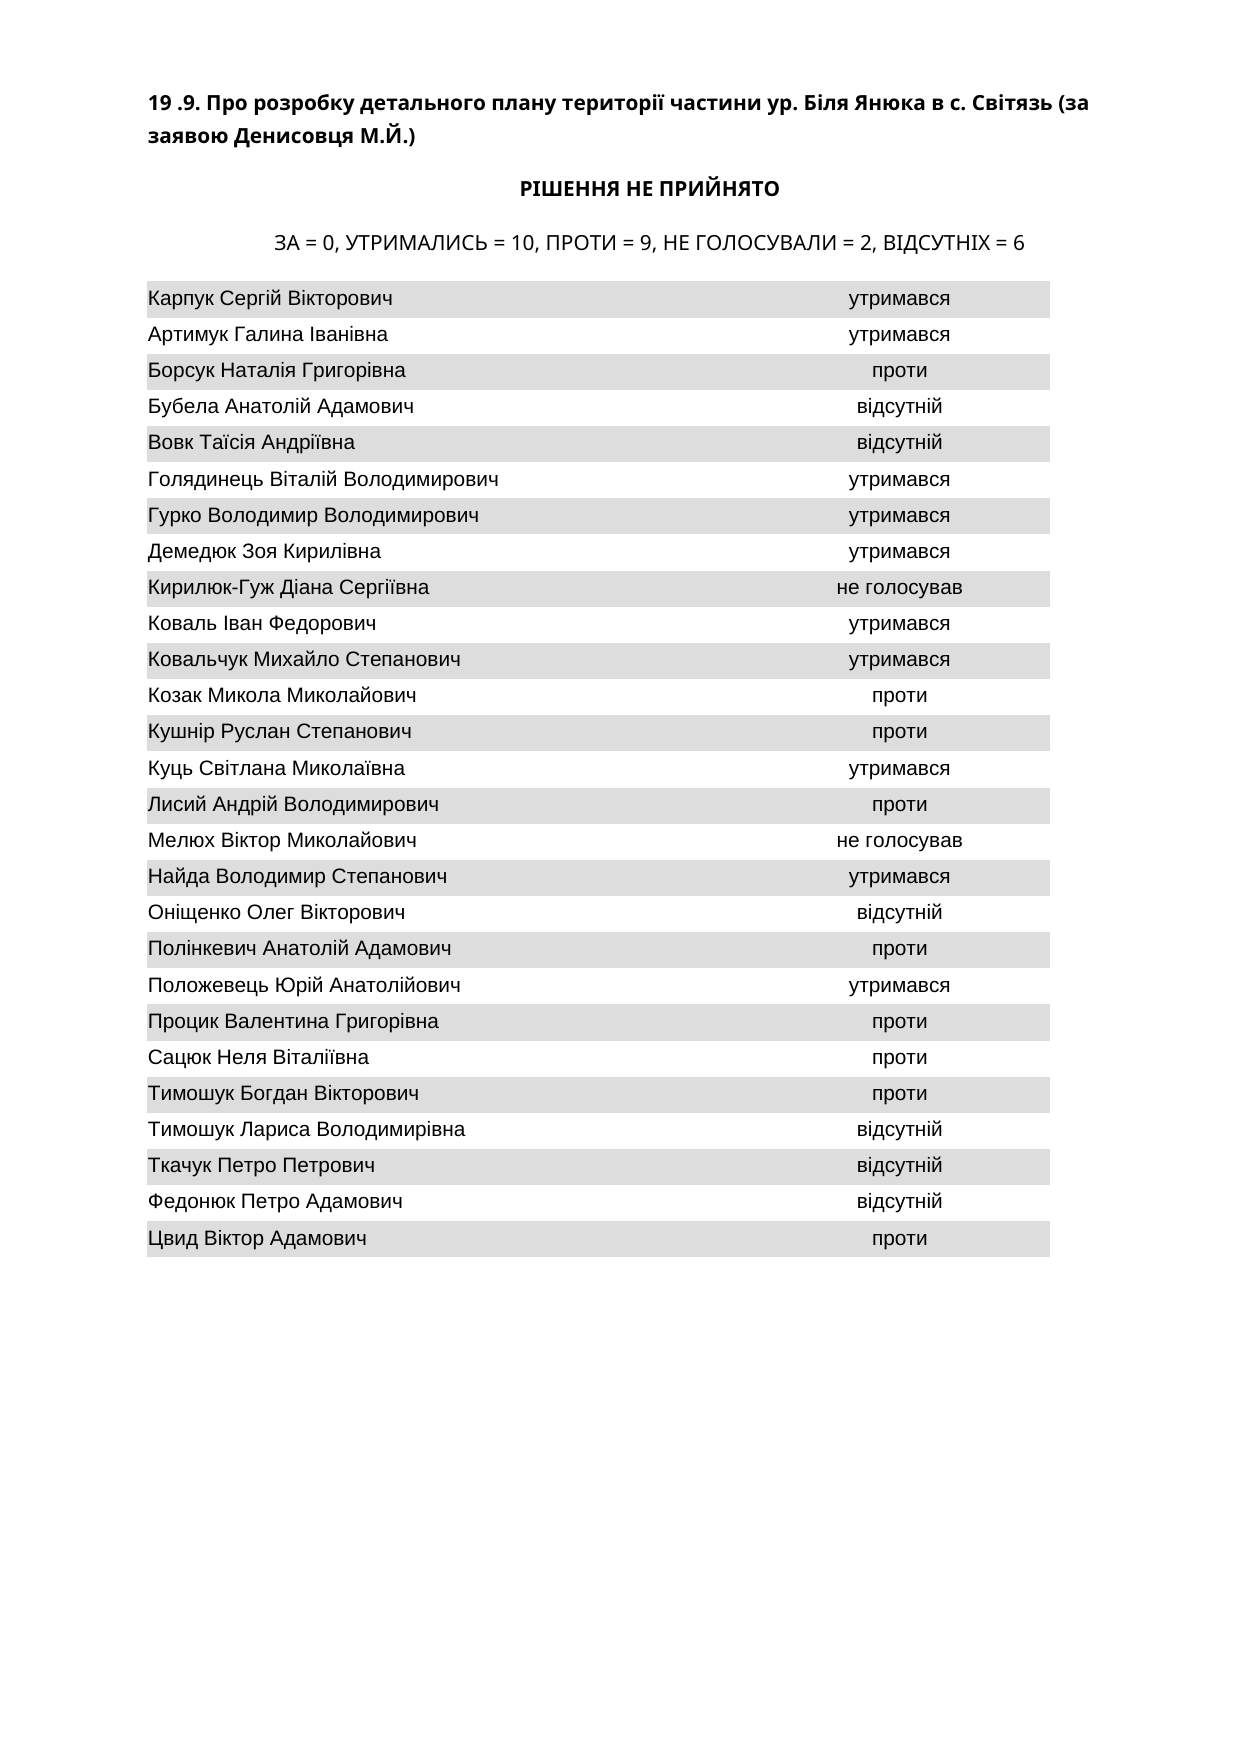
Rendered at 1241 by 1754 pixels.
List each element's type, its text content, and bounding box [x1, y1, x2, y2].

table_cell Коваль Іван Федорович [147, 607, 749, 643]
table_cell відсутній [749, 896, 1050, 932]
table_cell Оніщенко Олег Вікторович [147, 896, 749, 932]
table_header утримався [749, 281, 1050, 318]
table_cell Артимук Галина Іванівна [147, 318, 749, 354]
table_cell відсутній [749, 390, 1050, 426]
table_cell Сацюк Неля Віталіївна [147, 1041, 749, 1077]
table_cell Козак Микола Миколайович [147, 679, 749, 715]
table_cell Мелюх Віктор Миколайович [147, 824, 749, 860]
table_cell Тимошук Богдан Вікторович [147, 1077, 749, 1113]
table_cell утримався [749, 462, 1050, 498]
table_cell утримався [749, 751, 1050, 787]
table_cell проти [749, 1077, 1050, 1113]
table_cell відсутній [749, 1185, 1050, 1221]
table_cell утримався [749, 860, 1050, 896]
table_cell відсутній [749, 1113, 1050, 1149]
table_header Карпук Сергій Вікторович [147, 281, 749, 318]
table_cell проти [749, 788, 1050, 824]
text ЗА = 0, УТРИМАЛИСЬ = 10, ПРОТИ = 9, НЕ ГОЛОСУВАЛИ = 2, ВІДСУТНІХ = 6 [148, 228, 1152, 256]
table_cell Процик Валентина Григорівна [147, 1004, 749, 1041]
text 19 .9. Про розробку детального плану території частини ур. Біля Янюка в с. Світязь (за заявою Денисовця М.Й.) [148, 88, 1152, 149]
table_cell Федонюк Петро Адамович [147, 1185, 749, 1221]
table_cell Борсук Наталія Григорівна [147, 354, 749, 390]
table_cell проти [749, 679, 1050, 715]
table_cell Гурко Володимир Володимирович [147, 498, 749, 534]
table_cell Демедюк Зоя Кирилівна [147, 535, 749, 571]
table_cell Тимошук Лариса Володимирівна [147, 1113, 749, 1149]
table_cell проти [749, 354, 1050, 390]
table_cell утримався [749, 968, 1050, 1004]
table_cell утримався [749, 535, 1050, 571]
table_cell не голосував [749, 824, 1050, 860]
table_cell Цвид Віктор Адамович [147, 1221, 749, 1257]
table_cell проти [749, 932, 1050, 968]
table_cell Полінкевич Анатолій Адамович [147, 932, 749, 968]
table_cell не голосував [749, 571, 1050, 607]
table_cell утримався [749, 643, 1050, 679]
table_cell проти [749, 1004, 1050, 1041]
table_cell Положевець Юрій Анатолійович [147, 968, 749, 1004]
table_cell Куць Світлана Миколаївна [147, 751, 749, 787]
table_cell Кушнір Руслан Степанович [147, 715, 749, 751]
table_cell Бубела Анатолій Адамович [147, 390, 749, 426]
table_cell Вовк Таїсія Андріївна [147, 426, 749, 462]
table_cell Ткачук Петро Петрович [147, 1149, 749, 1185]
table_cell проти [749, 1221, 1050, 1257]
table_cell утримався [749, 498, 1050, 534]
table_cell Кирилюк-Гуж Діана Сергіївна [147, 571, 749, 607]
table_cell проти [749, 1041, 1050, 1077]
table_cell проти [749, 715, 1050, 751]
text РІШЕННЯ НЕ ПРИЙНЯТО [148, 174, 1152, 203]
table_cell Лисий Андрій Володимирович [147, 788, 749, 824]
table_cell відсутній [749, 1149, 1050, 1185]
table_cell Найда Володимир Степанович [147, 860, 749, 896]
table_cell Голядинець Віталій Володимирович [147, 462, 749, 498]
table_cell утримався [749, 607, 1050, 643]
table_cell утримався [749, 318, 1050, 354]
table_cell Ковальчук Михайло Степанович [147, 643, 749, 679]
table_cell відсутній [749, 426, 1050, 462]
